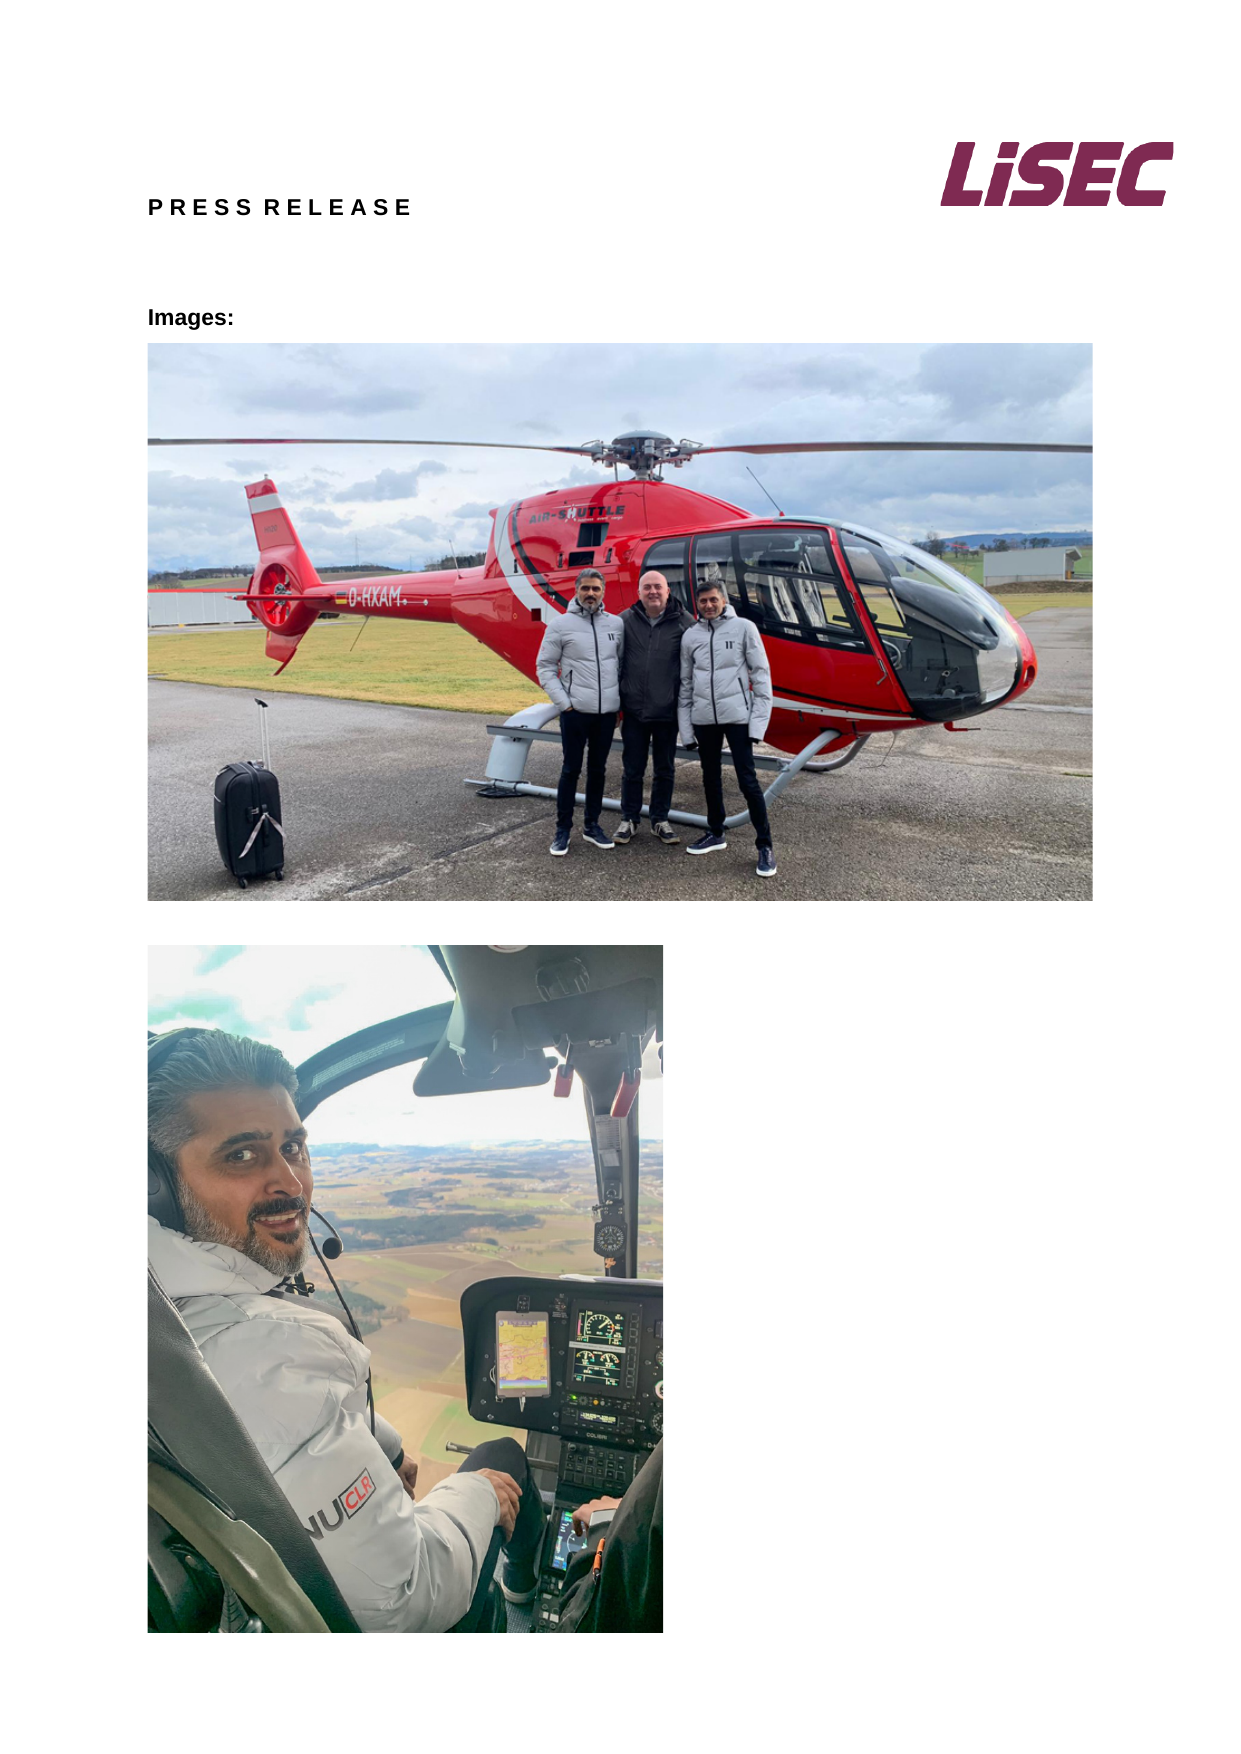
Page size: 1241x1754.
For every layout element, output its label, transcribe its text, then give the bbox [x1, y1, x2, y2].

picture [147, 343, 1093, 901]
text Images: [148, 304, 1093, 330]
picture [939, 142, 1173, 205]
picture [147, 945, 664, 1633]
